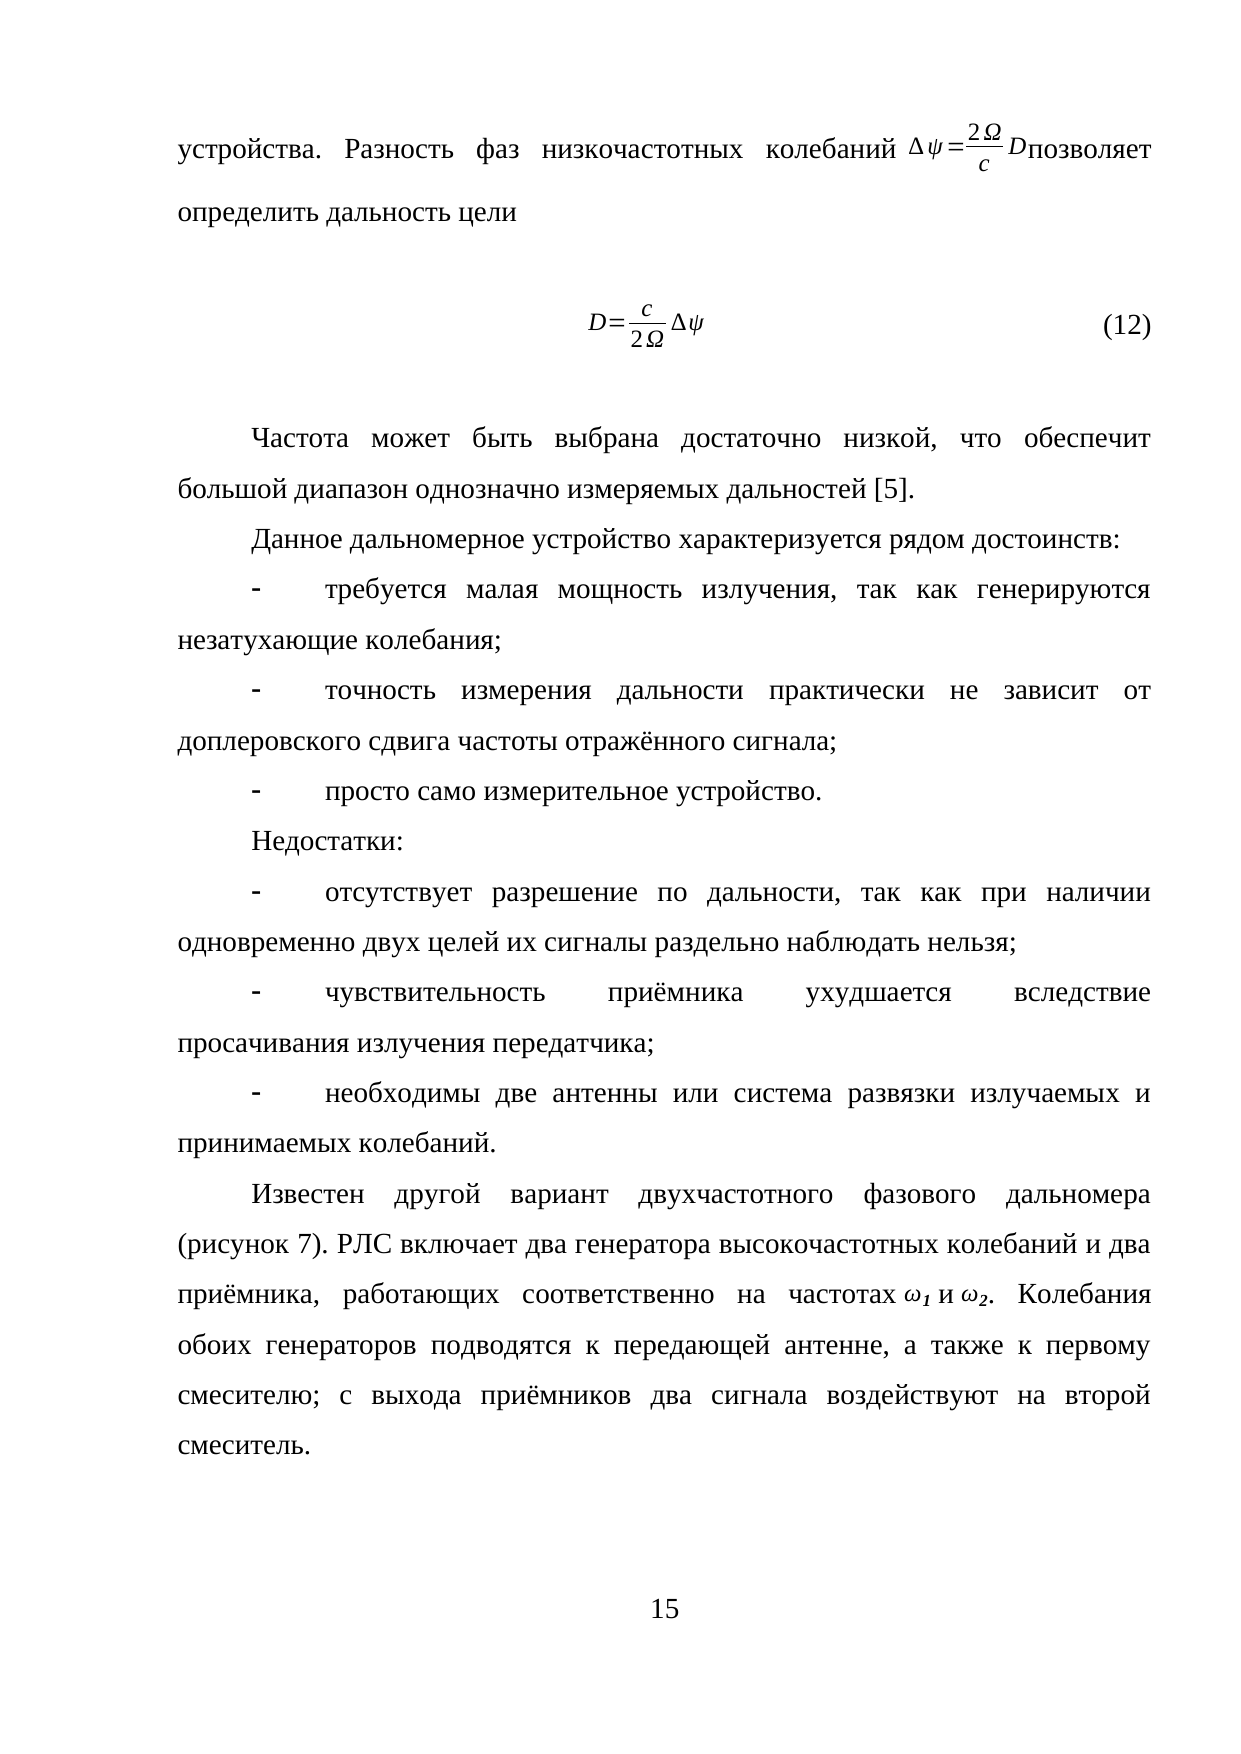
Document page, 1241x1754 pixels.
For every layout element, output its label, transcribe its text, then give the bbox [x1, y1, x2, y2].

text Известен другой вариант двухчастотного фазового дальномера (рисунок 7). РЛС включает два генератора высокочастотных колебаний и два приёмника, работающих соответственно на частотах 1 и 2. Колебания обоих генераторов подводятся к передающей антенне, а также к первому смесителю; с выхода приёмников два сигнала воздействуют на второй смеситель. [177, 1176, 1151, 1461]
text Недостатки: [177, 823, 1151, 857]
text (12) [177, 294, 1151, 353]
list просто само измерительное устройство. [177, 773, 1151, 807]
list отсутствует разрешение по дальности, так как при наличии одновременно двух целей их сигналы раздельно наблюдать нельзя; [177, 874, 1151, 958]
list требуется малая мощность излучения, так как генерируются незатухающие колебания; [177, 571, 1151, 655]
list необходимы две антенны или система развязки излучаемых и принимаемых колебаний. [177, 1075, 1151, 1159]
text Частота может быть выбрана достаточно низкой, что обеспечит большой диапазон однозначно измеряемых дальностей [5]. [177, 421, 1151, 504]
list чувствительность приёмника ухудшается вследствие просачивания излучения передатчика; [177, 974, 1151, 1058]
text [177, 118, 1151, 227]
text Данное дальномерное устройство характеризуется рядом достоинств: [177, 521, 1151, 555]
list точность измерения дальности практически не зависит от доплеровского сдвига частоты отражённого сигнала; [177, 672, 1151, 756]
